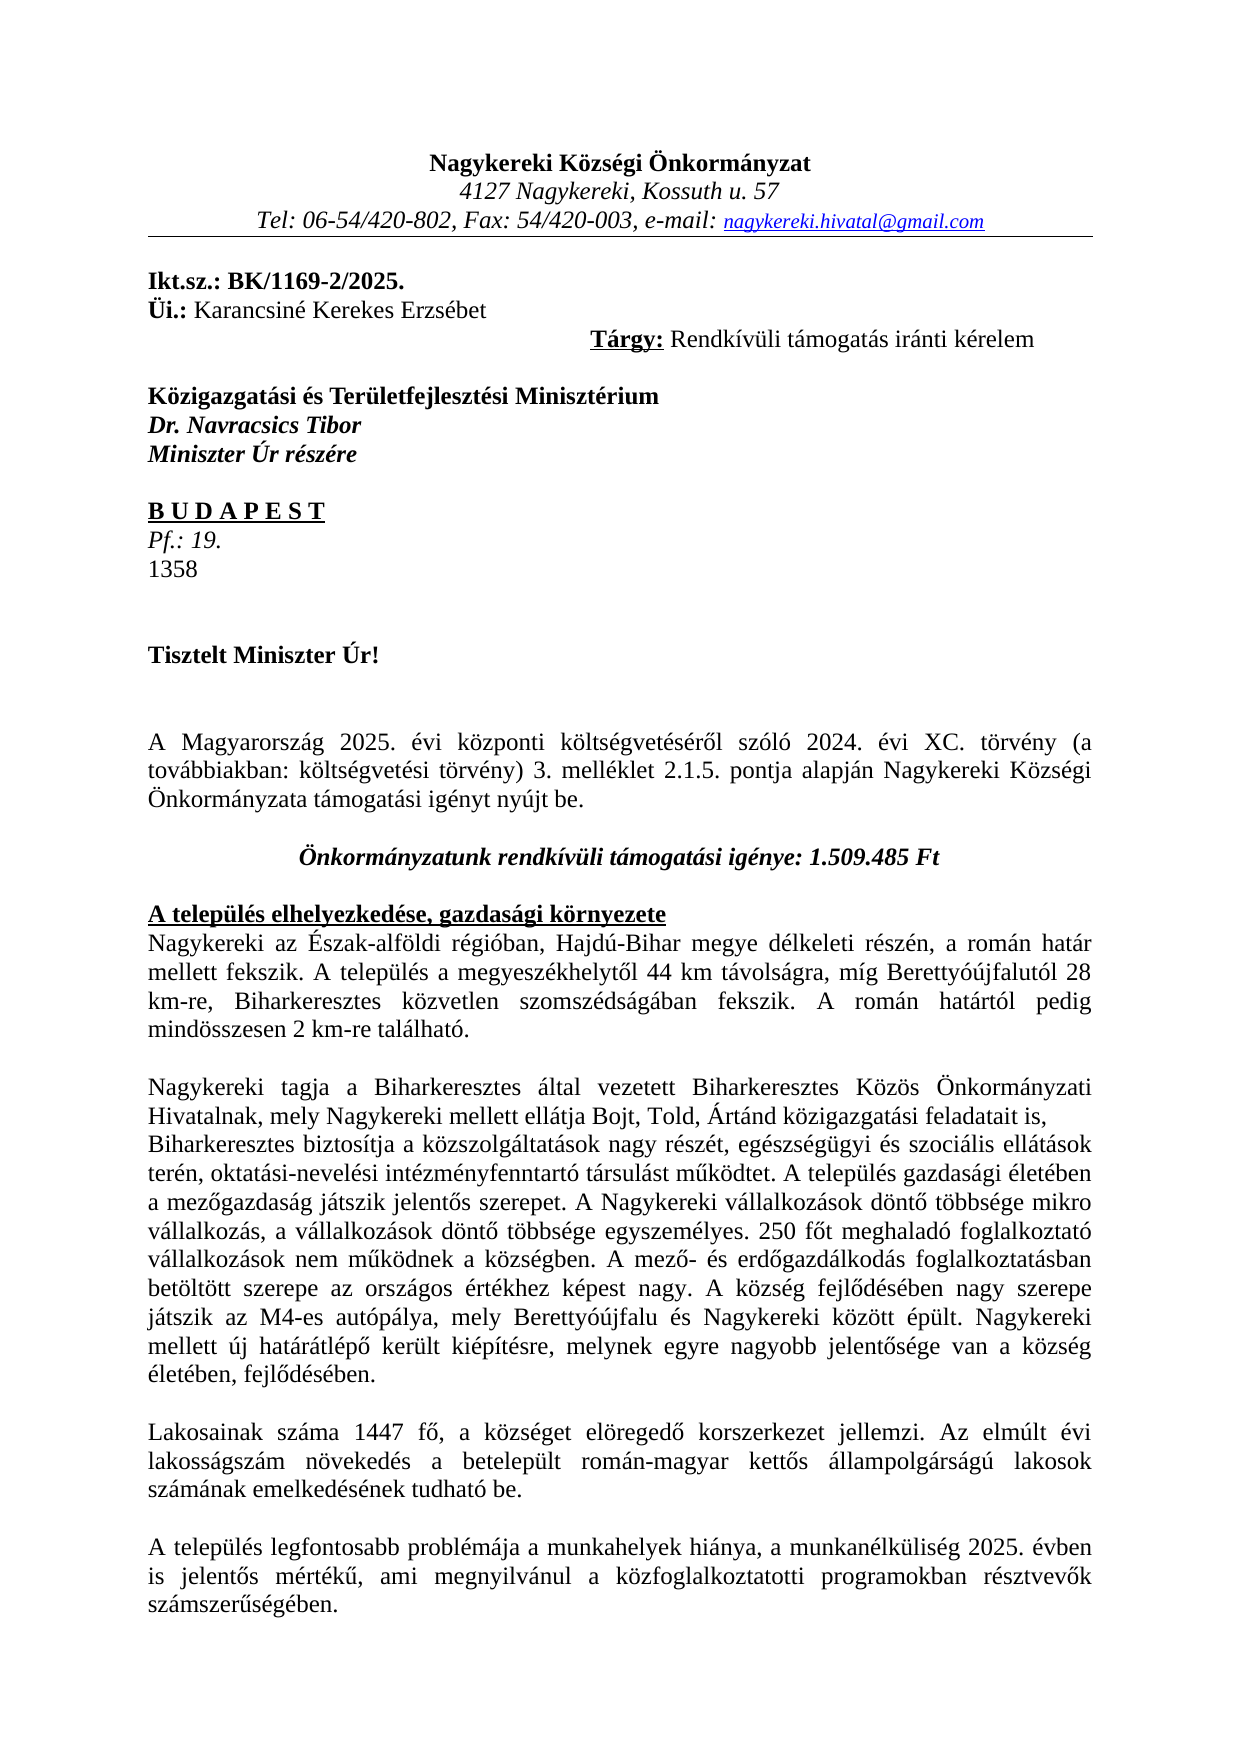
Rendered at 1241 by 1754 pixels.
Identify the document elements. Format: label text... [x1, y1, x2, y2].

text A település legfontosabb problémája a munkahelyek hiánya, a munkanélküliség 2025. évben is jelentős mértékű, ami megnyilvánul a közfoglalkoztatotti programokban résztvevők számszerűségében. [148, 1532, 1093, 1618]
text Biharkeresztes biztosítja a közszolgáltatások nagy részét, egészségügyi és szociális ellátások terén, oktatási-nevelési intézményfenntartó társulást működtet. A település gazdasági életében a mezőgazdaság játszik jelentős szerepet. A Nagykereki vállalkozások döntő többsége mikro vállalkozás, a vállalkozások döntő többsége egyszemélyes. 250 főt meghaladó foglalkoztató vállalkozások nem működnek a községben. A mező- és erdőgazdálkodás foglalkoztatásban betöltött szerepe az országos értékhez képest nagy. A község fejlődésében nagy szerepe játszik az M4-es autópálya, mely Berettyóújfalu és Nagykereki között épült. Nagykereki mellett új határátlépő került kiépítésre, melynek egyre nagyobb jelentősége van a község életében, fejlődésében. [148, 1129, 1093, 1388]
text Pf.: 19. [148, 525, 1093, 554]
text Önkormányzatunk rendkívüli támogatási igénye: 1.509.485 Ft [148, 842, 1093, 871]
text Üi.: Karancsiné Kerekes Erzsébet [148, 295, 1107, 324]
text Ikt.sz.: BK/1169-2/2025. [148, 266, 1107, 295]
text A település elhelyezkedése, gazdasági környezete [148, 899, 1093, 928]
text Nagykereki az Észak-alföldi régióban, Hajdú-Bihar megye délkeleti részén, a román határ mellett fekszik. A település a megyeszékhelytől 44 km távolságra, míg Berettyóújfalutól 28 km-re, Biharkeresztes közvetlen szomszédságában fekszik. A román határtól pedig mindösszesen 2 km-re található. [148, 928, 1093, 1043]
text Közigazgatási és Területfejlesztési Minisztérium [148, 381, 1093, 410]
text Lakosainak száma 1447 fő, a községet elöregedő korszerkezet jellemzi. Az elmúlt évi lakosságszám növekedés a betelepült román-magyar kettős állampolgárságú lakosok számának emelkedésének tudható be. [148, 1417, 1093, 1503]
text Miniszter Úr részére [148, 439, 1093, 467]
text Nagykereki Községi Önkormányzat [148, 148, 1093, 176]
subtitle Tisztelt Miniszter Úr! [148, 640, 1093, 669]
text 1358 [148, 554, 1093, 582]
text A Magyarország 2025. évi központi költségvetéséről szóló 2024. évi XC. törvény (a továbbiakban: költségvetési törvény) 3. melléklet 2.1.5. pontja alapján Nagykereki Községi Önkormányzata támogatási igényt nyújt be. [148, 727, 1093, 813]
text Nagykereki tagja a Biharkeresztes által vezetett Biharkeresztes Közös Önkormányzati Hivatalnak, mely Nagykereki mellett ellátja Bojt, Told, Ártánd közigazgatási feladatait is, [148, 1072, 1093, 1129]
text Dr. Navracsics Tibor [148, 410, 1093, 439]
text B U D A P E S T [148, 496, 1093, 525]
text Tel: 06-54/420-802, Fax: 54/420-003, e-mail: nagykereki.hivatal@gmail.com [148, 205, 1093, 236]
text 4127 Nagykereki, Kossuth u. 57 [148, 176, 1093, 205]
text Tárgy: Rendkívüli támogatás iránti kérelem [516, 324, 1107, 352]
